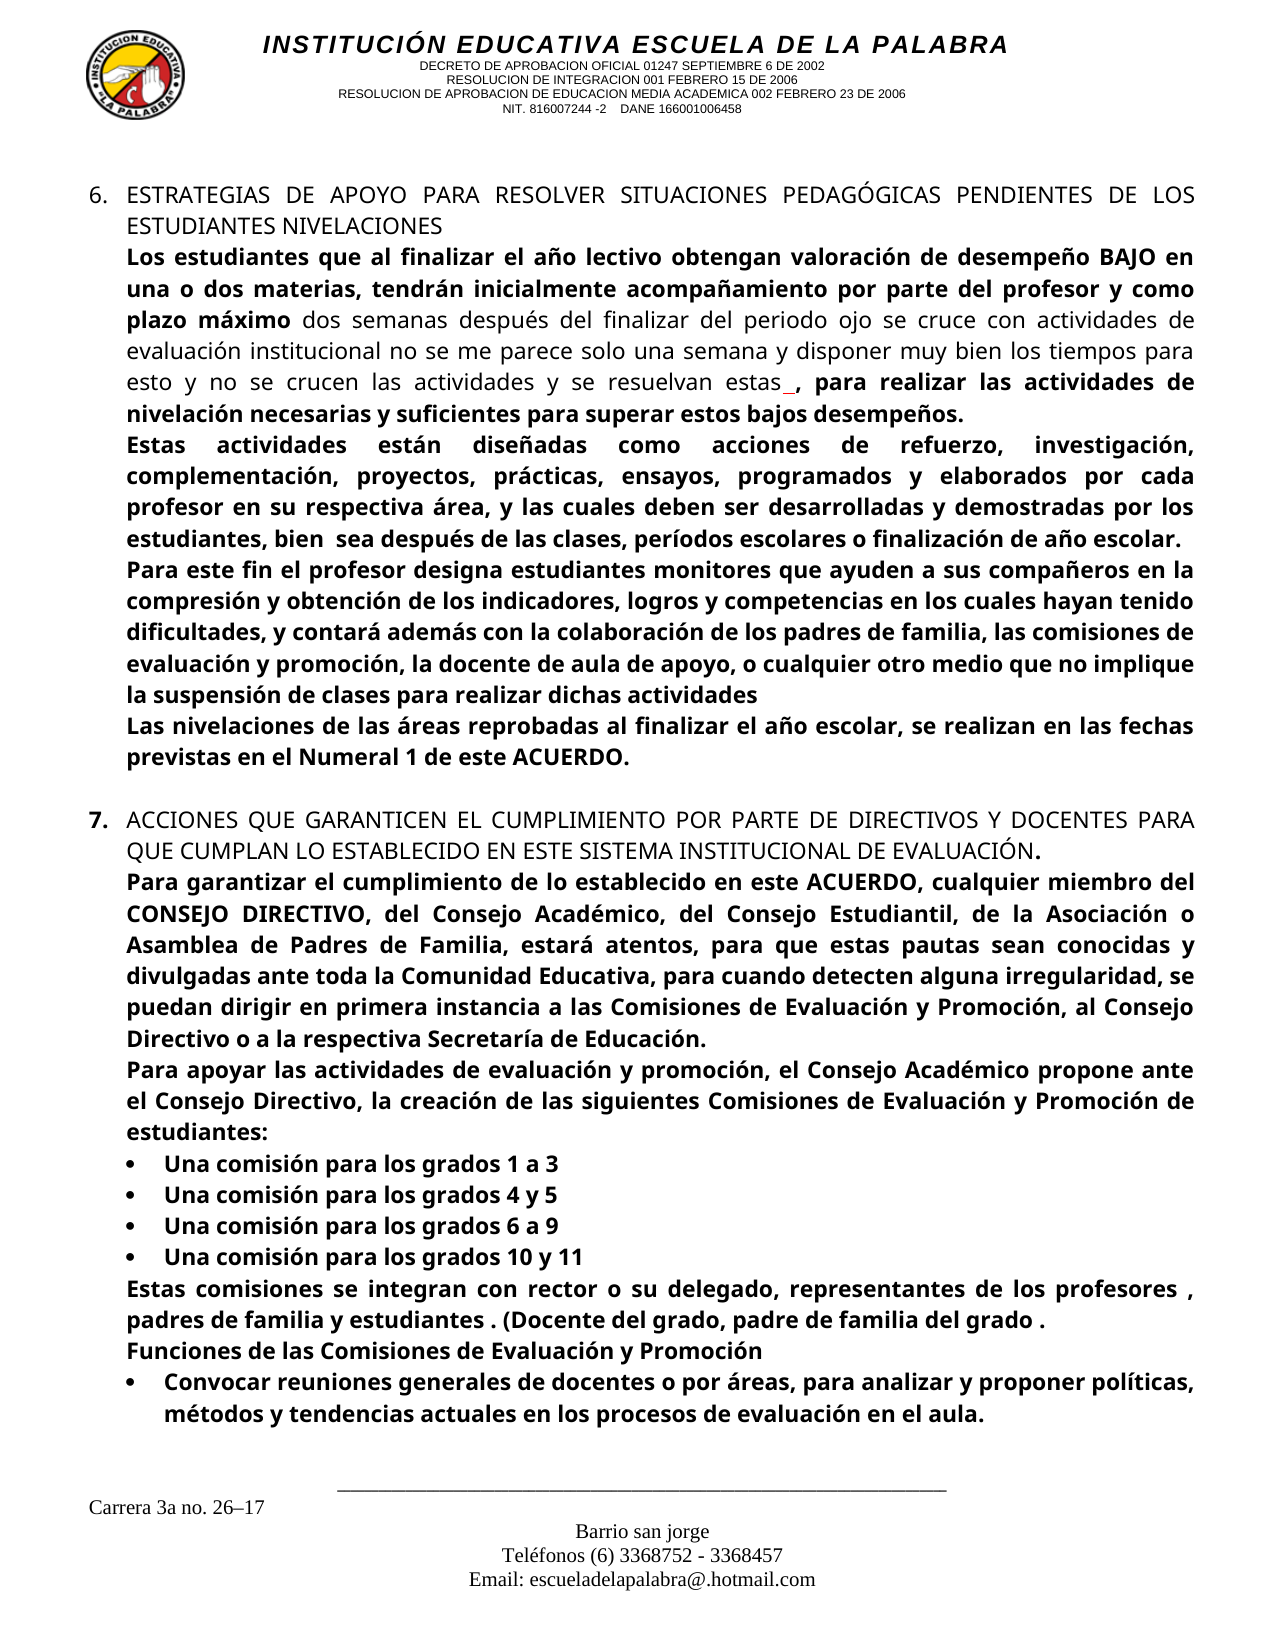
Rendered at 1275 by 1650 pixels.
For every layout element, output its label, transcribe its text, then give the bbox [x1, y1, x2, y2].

list ESTRATEGIAS DE APOYO PARA RESOLVER SITUACIONES PEDAGÓGICAS PENDIENTES DE LOS ESTUDIANTES NIVELACIONES [89, 179, 1196, 241]
list ACCIONES QUE GARANTICEN EL CUMPLIMIENTO POR PARTE DE DIRECTIVOS Y DOCENTES PARA QUE CUMPLAN LO ESTABLECIDO EN ESTE SISTEMA INSTITUCIONAL DE EVALUACIÓN. [89, 804, 1196, 866]
text Las nivelaciones de las áreas reprobadas al finalizar el año escolar, se realizan en las fechas previstas en el Numeral 1 de este ACUERDO. [126, 710, 1196, 773]
text Estas comisiones se integran con rector o su delegado, representantes de los profesores , padres de familia y estudiantes . (Docente del grado, padre de familia del grado . [126, 1273, 1196, 1335]
list Una comisión para los grados 4 y 5 [126, 1179, 1196, 1210]
list Convocar reuniones generales de docentes o por áreas, para analizar y proponer políticas, métodos y tendencias actuales en los procesos de evaluación en el aula. [126, 1366, 1196, 1429]
list Una comisión para los grados 9 [126, 1210, 1196, 1241]
text Funciones de las Comisiones de Evaluación y Promoción [126, 1335, 1196, 1366]
list Una comisión para los grados 3 [126, 1148, 1196, 1179]
text Para este fin el profesor designa estudiantes monitores que ayuden a sus compañeros en la compresión y obtención de los indicadores, logros y competencias en los cuales hayan tenido dificultades, y contará además con la colaboración de los padres de familia, las comisiones de evaluación y promoción, la docente de aula de apoyo, o cualquier otro medio que no implique la suspensión de clases para realizar dichas actividades [126, 554, 1196, 710]
text Para apoyar las actividades de evaluación y promoción, el Consejo Académico propone ante el Consejo Directivo, la creación de las siguientes Comisiones de Evaluación y Promoción de estudiantes: [126, 1054, 1196, 1148]
text Los estudiantes que al finalizar el año lectivo obtengan valoración de desempeño BAJO en una o dos materias, tendrán inicialmente acompañamiento por parte del profesor y como plazo máximo dos semanas después del finalizar del periodo ojo se cruce con actividades de evaluación institucional no se me parece solo una semana y disponer muy bien los tiempos para esto y no se crucen las actividades y se resuelvan estas , para realizar las actividades de nivelación necesarias y suficientes para superar estos bajos desempeños. [126, 241, 1196, 429]
text Estas actividades están diseñadas como acciones de refuerzo, investigación, complementación, proyectos, prácticas, ensayos, programados y elaborados por cada profesor en su respectiva área, y las cuales deben ser desarrolladas y demostradas por los estudiantes, bien sea después de las clases, períodos escolares o finalización de año escolar. [126, 429, 1196, 554]
picture [85, 29, 186, 121]
text Para garantizar el cumplimiento de lo establecido en este ACUERDO, cualquier miembro del CONSEJO DIRECTIVO, del Consejo Académico, del Consejo Estudiantil, de o Asamblea de Padres de Familia, estará atentos, para que estas pautas sean conocidas y divulgadas ante toda , para cuando detecten alguna irregularidad, se puedan dirigir en primera instancia a las Comisiones de Evaluación y Promoción, al Consejo Directivo o a la respectiva Secretaría de Educación. [126, 866, 1196, 1054]
list Una comisión para los grados 10 y 11 [126, 1241, 1196, 1273]
